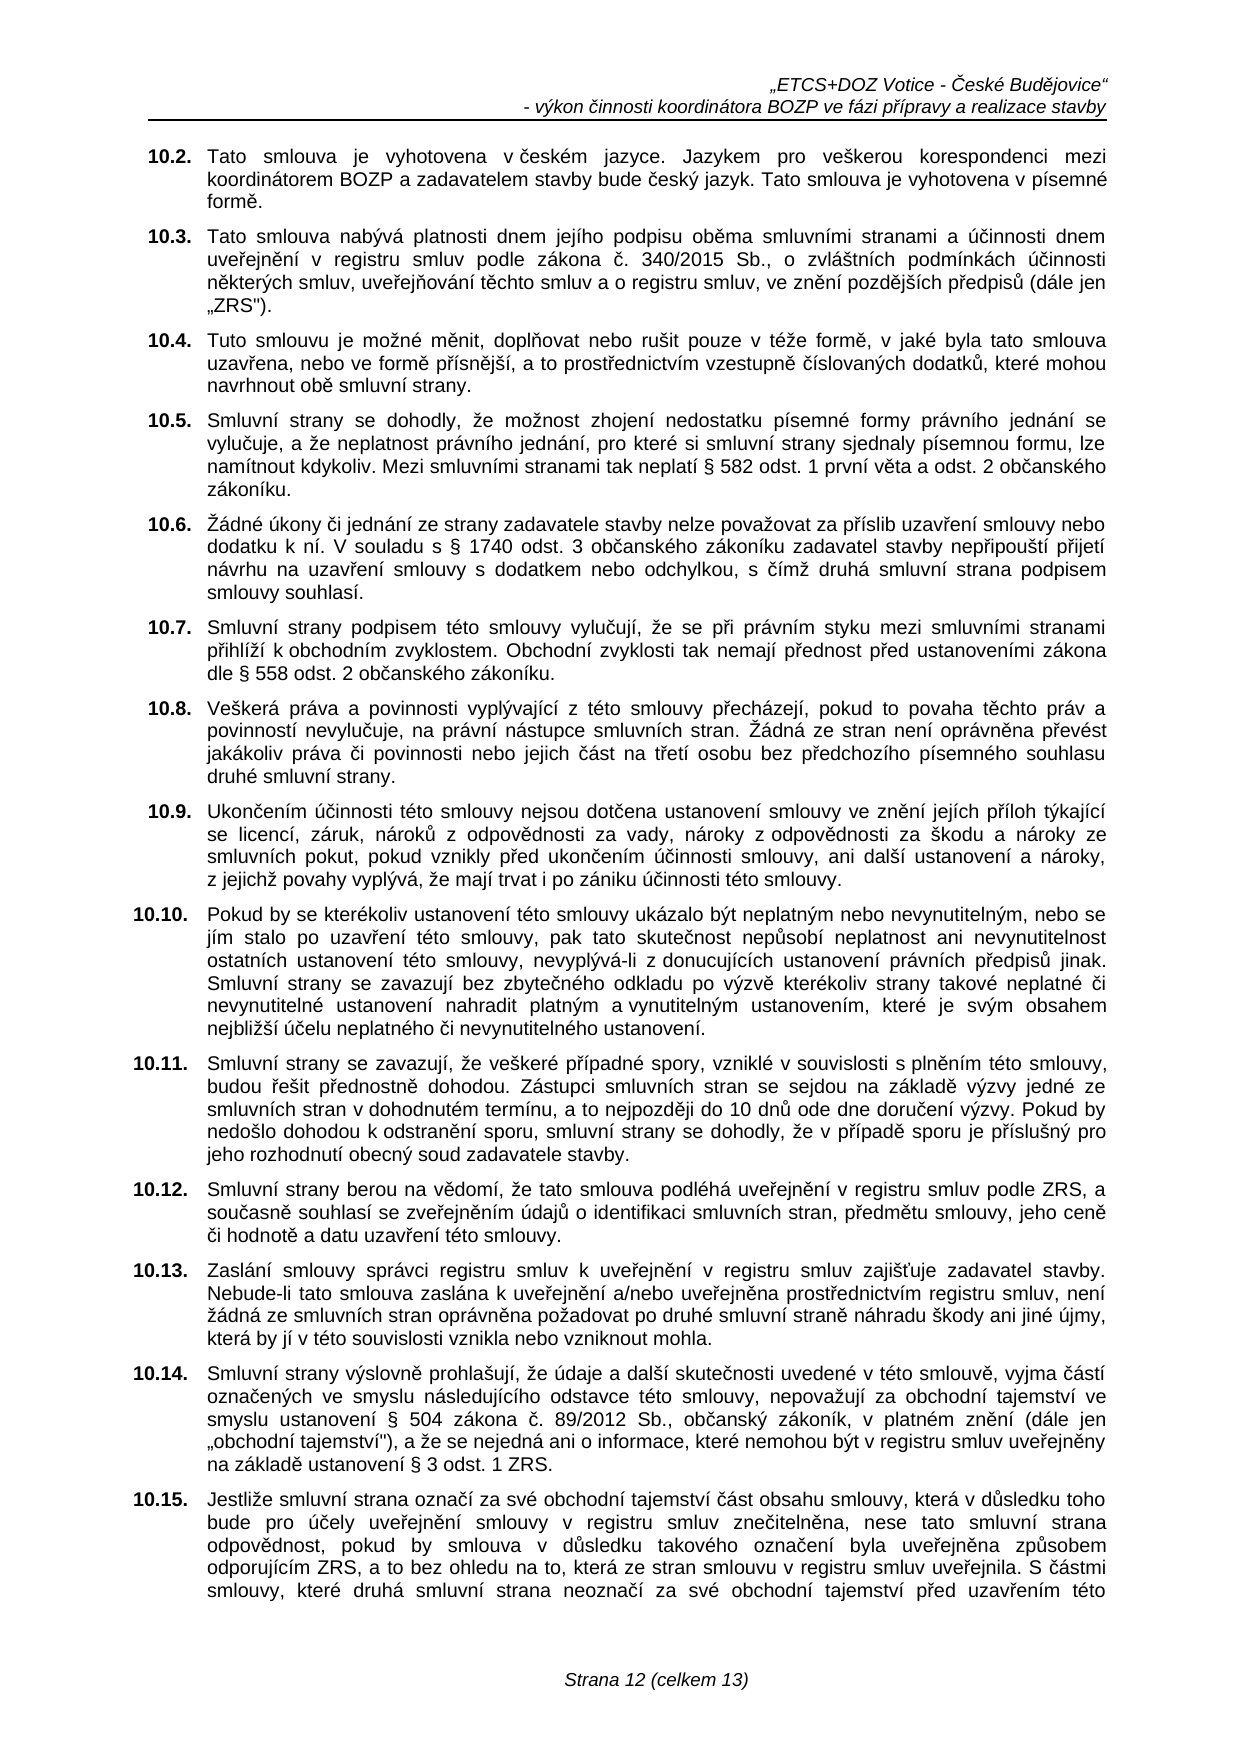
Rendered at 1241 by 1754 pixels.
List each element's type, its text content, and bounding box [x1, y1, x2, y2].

text 10.9. Ukončením účinnosti této smlouvy nejsou dotčena ustanovení smlouvy ve znění jejích příloh týkající se licencí, záruk, nároků z odpovědnosti za vady, nároky z odpovědnosti za škodu a nároky ze smluvních pokut, pokud vznikly před ukončením účinnosti smlouvy, ani další ustanovení a nároky, z jejichž povahy vyplývá, že mají trvat i po zániku účinnosti této smlouvy. [148, 800, 1107, 891]
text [133, 1488, 1107, 1602]
text 10.10. Pokud by se kterékoliv ustanovení této smlouvy ukázalo být neplatným nebo nevynutitelným, nebo se jím stalo po uzavření této smlouvy, pak tato skutečnost nepůsobí neplatnost ani nevynutitelnost ostatních ustanovení této smlouvy, nevyplývá-li z donucujících ustanovení právních předpisů jinak. Smluvní strany se zavazují bez zbytečného odkladu po výzvě kterékoliv strany takové neplatné či nevynutitelné ustanovení nahradit platným a vynutitelným ustanovením, které je svým obsahem nejbližší účelu neplatného či nevynutitelného ustanovení. [133, 903, 1107, 1039]
text 10.6. Žádné úkony či jednání ze strany zadavatele stavby nelze považovat za příslib uzavření smlouvy nebo dodatku k ní. V souladu s § 1740 odst. 3 občanského zákoníku zadavatel stavby nepřipouští přijetí návrhu na uzavření smlouvy s dodatkem nebo odchylkou, s čímž druhá smluvní strana podpisem smlouvy souhlasí. [148, 513, 1107, 603]
text 10.14. Smluvní strany výslovně prohlašují, že údaje a další skutečnosti uvedené v této smlouvě, vyjma částí označených ve smyslu následujícího odstavce této smlouvy, nepovažují za obchodní tajemství ve smyslu ustanovení § 504 zákona č. 89/2012 Sb., občanský zákoník, v platném znění (dále jen „obchodní tajemství"), a že se nejedná ani o informace, které nemohou být v registru smluv uveřejněny na základě ustanovení § 3 odst. 1 ZRS. [133, 1362, 1107, 1476]
text 10.4. Tuto smlouvu je možné měnit, doplňovat nebo rušit pouze v téže formě, v jaké byla tato smlouva uzavřena, nebo ve formě přísnější, a to prostřednictvím vzestupně číslovaných dodatků, které mohou navrhnout obě smluvní strany. [148, 329, 1107, 397]
text 10.12. Smluvní strany berou na vědomí, že tato smlouva podléhá uveřejnění v registru smluv podle ZRS, a současně souhlasí se zveřejněním údajů o identifikaci smluvních stran, předmětu smlouvy, jeho ceně či hodnotě a datu uzavření této smlouvy. [133, 1178, 1107, 1246]
text 10.5. Smluvní strany se dohodly, že možnost zhojení nedostatku písemné formy právního jednání se vylučuje, a že neplatnost právního jednání, pro které si smluvní strany sjednaly písemnou formu, lze namítnout kdykoliv. Mezi smluvními stranami tak neplatí § 582 odst. 1 první věta a odst. 2 občanského zákoníku. [148, 409, 1107, 500]
text 10.2. Tato smlouva je vyhotovena v českém jazyce. Jazykem pro veškerou korespondenci mezi koordinátorem BOZP a zadavatelem stavby bude český jazyk. Tato smlouva je vyhotovena v písemné formě. [148, 145, 1107, 213]
text 10.11. Smluvní strany se zavazují, že veškeré případné spory, vzniklé v souvislosti s plněním této smlouvy, budou řešit přednostně dohodou. Zástupci smluvních stran se sejdou na základě výzvy jedné ze smluvních stran v dohodnutém termínu, a to nejpozději do 10 dnů ode dne doručení výzvy. Pokud by nedošlo dohodou k odstranění sporu, smluvní strany se dohodly, že v případě sporu je příslušný pro jeho rozhodnutí obecný soud zadavatele stavby. [133, 1052, 1107, 1166]
text 10.3. Tato smlouva nabývá platnosti dnem jejího podpisu oběma smluvními stranami a účinnosti dnem uveřejnění v registru smluv podle zákona č. 340/2015 Sb., o zvláštních podmínkách účinnosti některých smluv, uveřejňování těchto smluv a o registru smluv, ve znění pozdějších předpisů (dále jen „ZRS"). [148, 225, 1107, 316]
text 10.8. Veškerá práva a povinnosti vyplývající z této smlouvy přecházejí, pokud to povaha těchto práv a povinností nevylučuje, na právní nástupce smluvních stran. Žádná ze stran není oprávněna převést jakákoliv práva či povinnosti nebo jejich část na třetí osobu bez předchozího písemného souhlasu druhé smluvní strany. [148, 697, 1107, 787]
text 10.7. Smluvní strany podpisem této smlouvy vylučují, že se při právním styku mezi smluvními stranami přihlíží k obchodním zvyklostem. Obchodní zvyklosti tak nemají přednost před ustanoveními zákona dle § 558 odst. 2 občanského zákoníku. [148, 616, 1107, 684]
text 10.13. Zaslání smlouvy správci registru smluv k uveřejnění v registru smluv zajišťuje zadavatel stavby. Nebude-li tato smlouva zaslána k uveřejnění a/nebo uveřejněna prostřednictvím registru smluv, není žádná ze smluvních stran oprávněna požadovat po druhé smluvní straně náhradu škody ani jiné újmy, která by jí v této souvislosti vznikla nebo vzniknout mohla. [133, 1259, 1107, 1349]
